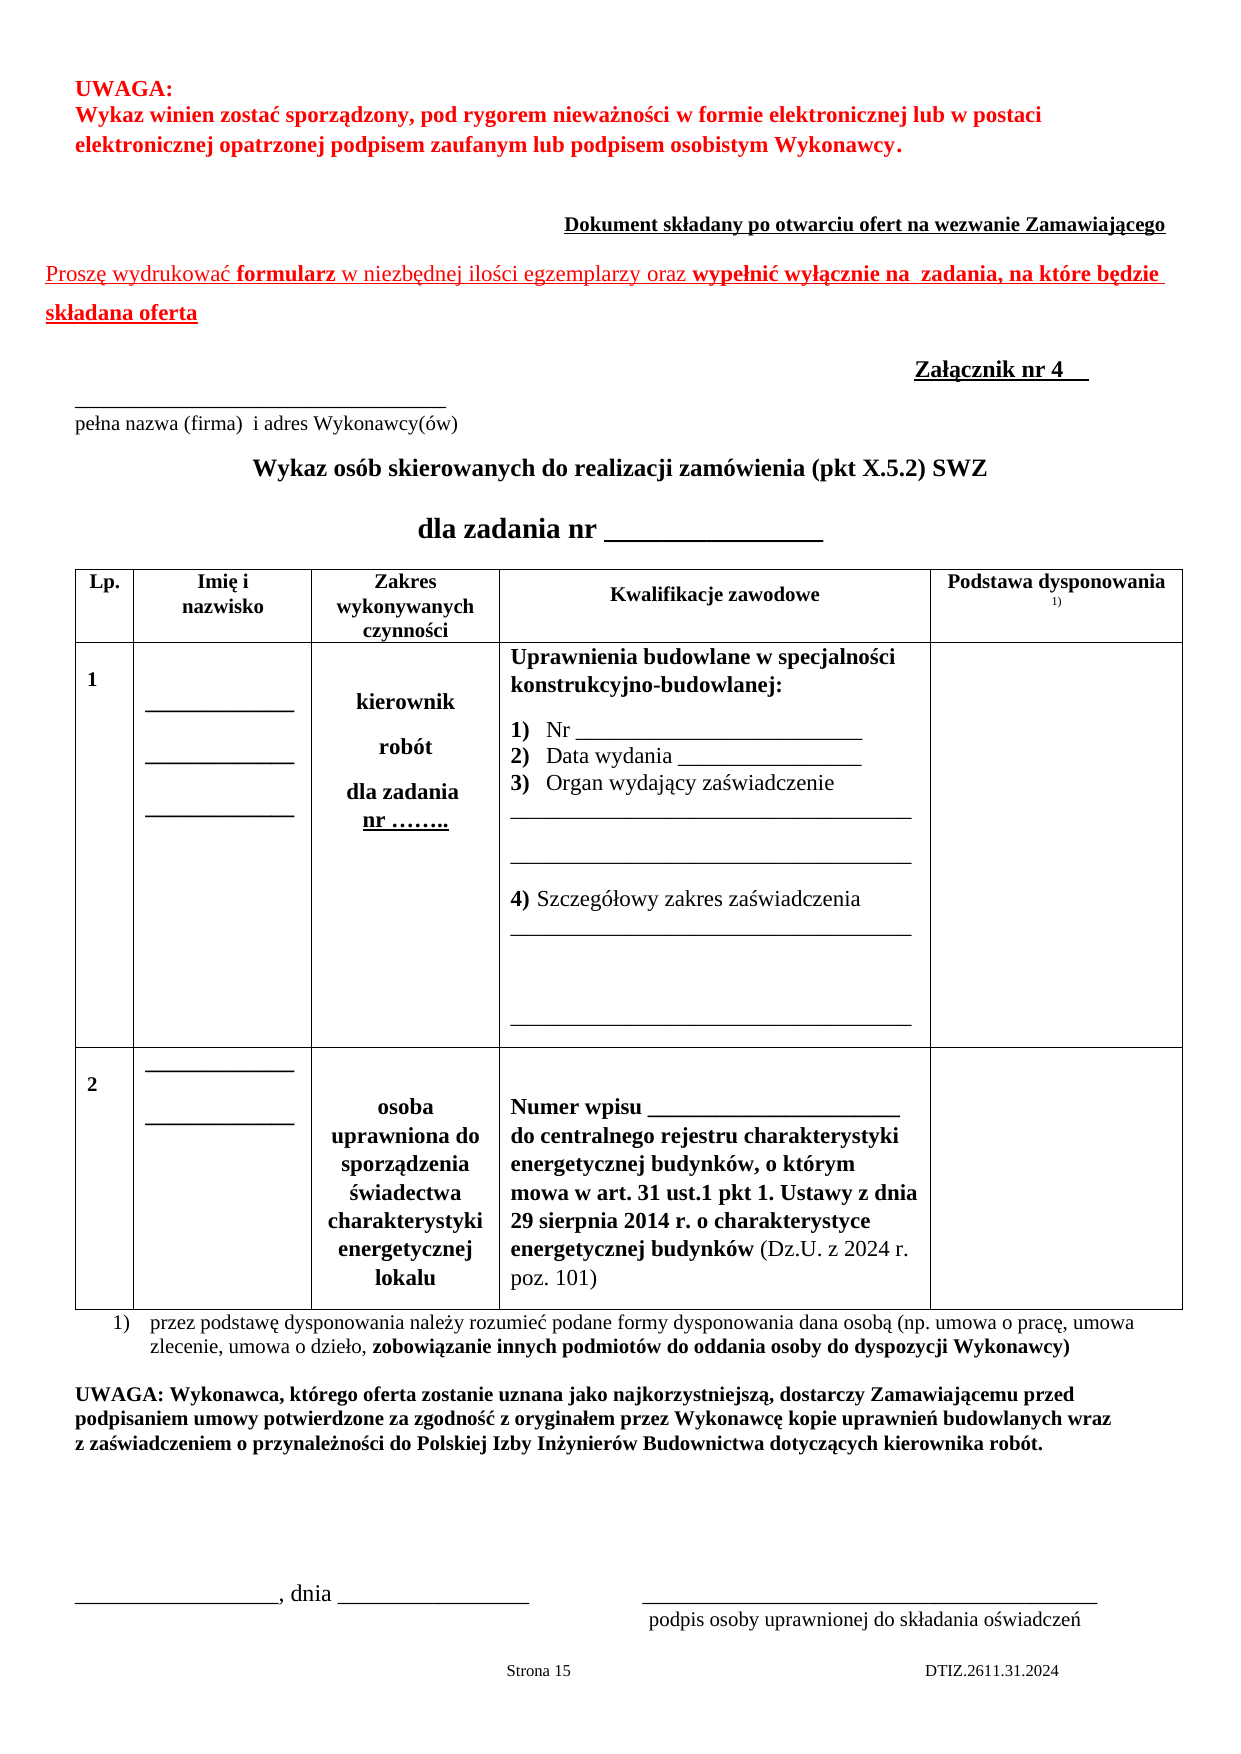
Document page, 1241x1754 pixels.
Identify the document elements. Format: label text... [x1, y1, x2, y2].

text UWAGA: [75, 75, 1165, 101]
text Załącznik nr 4 [739, 356, 1165, 383]
table_cell 2 [76, 1048, 133, 1309]
text _______________________________ [75, 383, 1165, 411]
text pełna nazwa (firma) i adres Wykonawcy(ów) [75, 411, 1165, 435]
table_header Lp. [76, 570, 133, 642]
table_cell 1 [76, 643, 133, 1047]
text Dokument składany po otwarciu ofert na wezwanie Zamawiającego [75, 212, 1165, 236]
table_cell kierownik robót dla zadania nr …….. [312, 643, 499, 1047]
table_cell [931, 1048, 1182, 1309]
text dla zadania nr _______________ [75, 511, 1165, 544]
table_header Podstawa dysponowania 1) [931, 570, 1182, 642]
text _________________, dnia ________________ ______________________________________ [75, 1579, 1165, 1607]
table_cell osoba uprawniona do sporządzenia świadectwa charakterystyki energetycznej lokalu [312, 1048, 499, 1309]
table_cell _____________ _____________ [134, 1048, 311, 1309]
table_header Imię i nazwisko [134, 570, 311, 642]
text Wykaz winien zostać sporządzony, pod rygorem nieważności w formie elektronicznej lub w postaci elektronicznej opatrzonej podpisem zaufanym lub podpisem osobistym Wykonawcy. [75, 101, 1165, 159]
text Wykaz osób skierowanych do realizacji zamówienia (pkt X.5.2) SWZ [75, 453, 1165, 482]
text UWAGA: Wykonawca, którego oferta zostanie uznana jako najkorzystniejszą, dostarczy Zamawiającemu przed podpisaniem umowy potwierdzone za zgodność z oryginałem przez Wykonawcę kopie uprawnień budowlanych wraz z zaświadczeniem o przynależności do Polskiej Izby Inżynierów Budownictwa dotyczących kierownika robót. [75, 1382, 1165, 1454]
text Proszę wydrukować formularz w niezbędnej ilości egzemarzy oraz wypełnić wyłącznie na zadania, na które będzie składana oferta [45, 284, 1165, 326]
table_header Zakres wykonywanych czynności [312, 570, 499, 642]
table_cell Numer wpisu ______________________ do centralnego rejestru charakterystyki energetycznej budynków, o którym mowa w art. 31 ust.1 pkt 1. Ustawy z dnia 29 sierpnia 2014 r. o charakterystyce energetycznej budynków (Dz.U. z 2024 r. poz. 101) [500, 1048, 930, 1309]
list przez podstawę dysponowania należy rozumieć podane formy dysponowania dana osobą (np. umowa o pracę, umowa zlecenie, umowa o dzieło, zobowiązanie innych podmiotów do oddania osoby do dyspozycji Wykonawcy) [112, 1310, 1165, 1358]
table_header Kwalifikacje zawodowe [500, 570, 930, 642]
text Proszę wydrukować formularz w niezbędnej ilości egzemarzy oraz wypełnić wyłącznie na zadania, na które będzie składana oferta [45, 260, 1165, 283]
table_cell Uprawnienia budowlane w specjalności konstrukcyjno-budowlanej: Nr _________________________ Data wydania ________________ Organ wydający zaświadczenie ___________________________________ ___________________________________ Szczegółowy zakres zaświadczenia ___________________________________ ___________________________________ [500, 643, 930, 1047]
text podpis osoby uprawnionej do składania oświadczeń [75, 1607, 1165, 1631]
table_cell [931, 643, 1182, 1047]
table_cell _____________ _____________ _____________ [134, 643, 311, 1047]
